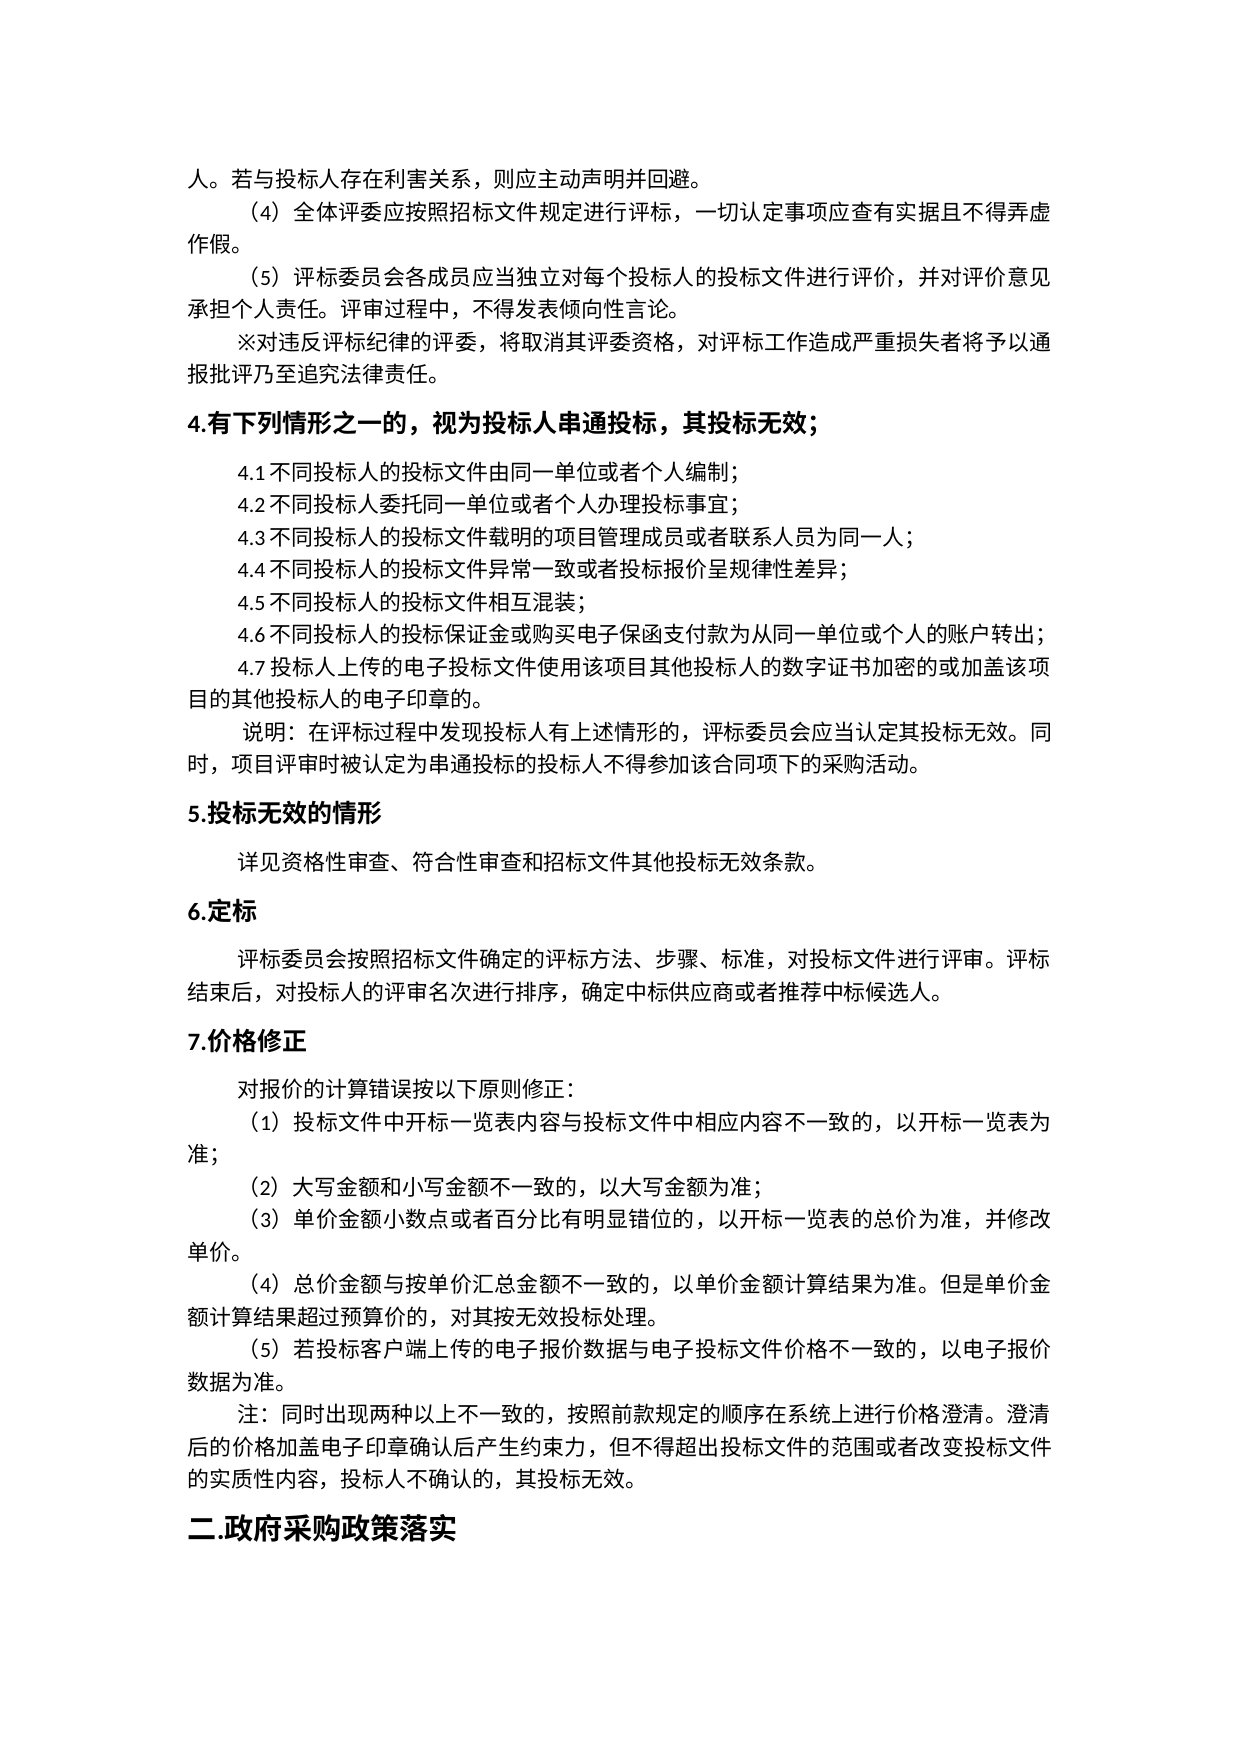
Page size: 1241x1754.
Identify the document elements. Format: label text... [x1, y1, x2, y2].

text 4.2不同投标人委托同一单位或者个人办理投标事宜； [187, 487, 1053, 519]
text （4）总价金额与按单价汇总金额不一致的，以单价金额计算结果为准。但是单价金额计算结果超过预算价的，对其按无效投标处理。 [187, 1267, 1053, 1332]
text 4.3不同投标人的投标文件载明的项目管理成员或者联系人员为同一人； [187, 519, 1053, 552]
text （2）大写金额和小写金额不一致的，以大写金额为准； [187, 1169, 1053, 1202]
text ※对违反评标纪律的评委，将取消其评委资格，对评标工作造成严重损失者将予以通报批评乃至追究法律责任。 [187, 324, 1053, 389]
text （4）全体评委应按照招标文件规定进行评标，一切认定事项应查有实据且不得弄虚作假。 [187, 194, 1053, 259]
text 4.5不同投标人的投标文件相互混装； [187, 584, 1053, 617]
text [187, 162, 1053, 194]
text 注：同时出现两种以上不一致的，按照前款规定的顺序在系统上进行价格澄清。澄清后的价格加盖电子印章确认后产生约束力，但不得超出投标文件的范围或者改变投标文件的实质性内容，投标人不确认的，其投标无效。 [187, 1397, 1053, 1494]
text 说明：在评标过程中发现投标人有上述情形的，评标委员会应当认定其投标无效。同时，项目评审时被认定为串通投标的投标人不得参加该合同项下的采购活动。 [187, 714, 1053, 779]
text 5.投标无效的情形 [187, 779, 1053, 844]
text 4.有下列情形之一的，视为投标人串通投标，其投标无效； [187, 389, 1053, 454]
text （5）若投标客户端上传的电子报价数据与电子投标文件价格不一致的，以电子报价数据为准。 [187, 1332, 1053, 1397]
text 4.6不同投标人的投标保证金或购买电子保函支付款为从同一单位或个人的账户转出； [187, 617, 1053, 649]
text 4.1不同投标人的投标文件由同一单位或者个人编制； [187, 454, 1053, 487]
text 4.7投标人上传的电子投标文件使用该项目其他投标人的数字证书加密的或加盖该项目的其他投标人的电子印章的。 [187, 649, 1053, 714]
text 4.4不同投标人的投标文件异常一致或者投标报价呈规律性差异； [187, 552, 1053, 584]
text 对报价的计算错误按以下原则修正： [187, 1072, 1053, 1104]
text 6.定标 [187, 877, 1053, 942]
text 详见资格性审查、符合性审查和招标文件其他投标无效条款。 [187, 844, 1053, 877]
text 二.政府采购政策落实 [187, 1494, 1053, 1559]
text （5）评标委员会各成员应当独立对每个投标人的投标文件进行评价，并对评价意见承担个人责任。评审过程中，不得发表倾向性言论。 [187, 259, 1053, 324]
text （3）单价金额小数点或者百分比有明显错位的，以开标一览表的总价为准，并修改单价。 [187, 1202, 1053, 1267]
text （1）投标文件中开标一览表内容与投标文件中相应内容不一致的，以开标一览表为准； [187, 1104, 1053, 1169]
text 评标委员会按照招标文件确定的评标方法、步骤、标准，对投标文件进行评审。评标结束后，对投标人的评审名次进行排序，确定中标供应商或者推荐中标候选人。 [187, 942, 1053, 1007]
text 7.价格修正 [187, 1007, 1053, 1072]
